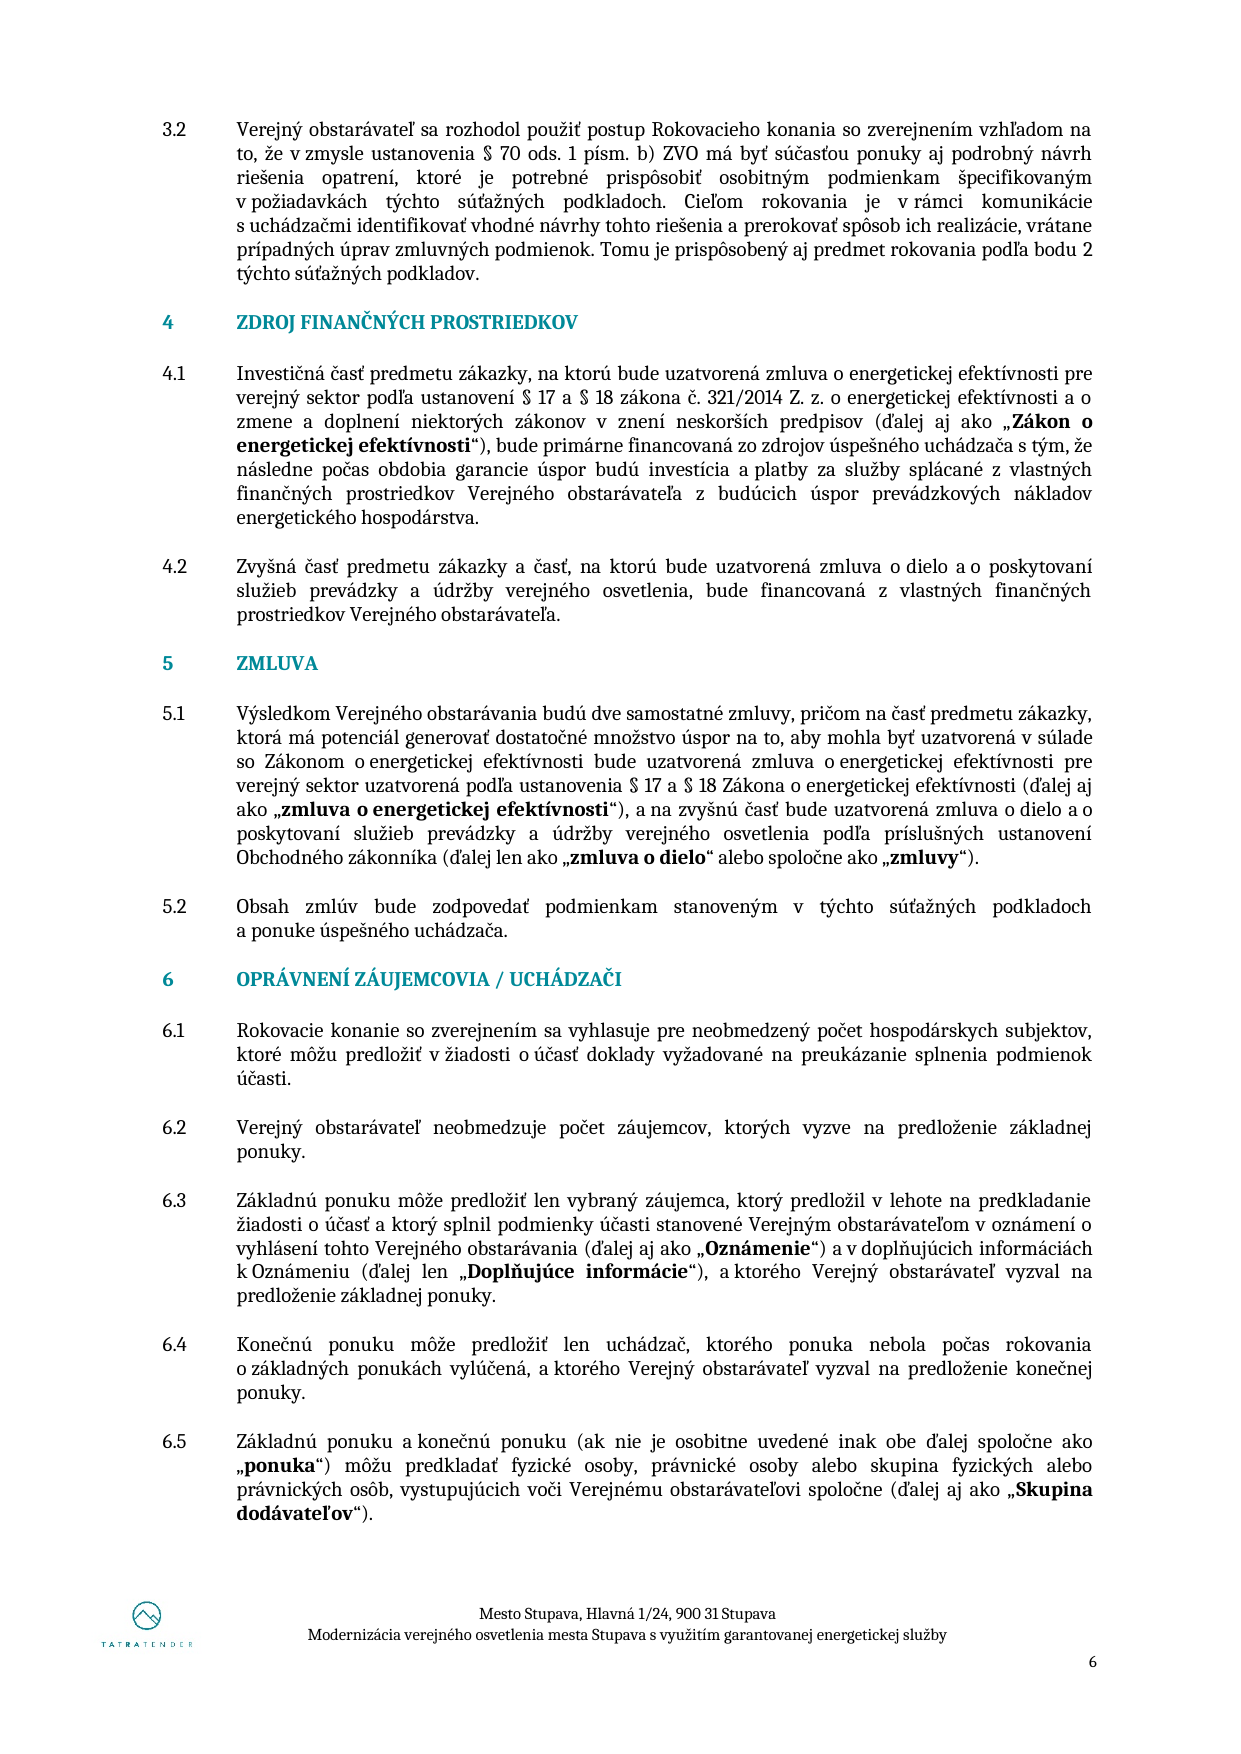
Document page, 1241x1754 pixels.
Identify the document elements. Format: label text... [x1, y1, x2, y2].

picture [80, 1577, 213, 1671]
subtitle Zmluva [162, 651, 1093, 675]
subtitle Konečnú ponuku môže predložiť len uchádzač, ktorého ponuka nebola počas rokovania o základných ponukách vylúčená, a ktorého Verejný obstarávateľ vyzval na predloženie konečnej ponuky. [162, 1333, 1093, 1405]
subtitle Oprávnení záujemcovia / uchádzači [162, 968, 1093, 992]
subtitle Rokovacie konanie so zverejnením sa vyhlasuje pre neobmedzený počet hospodárskych subjektov, ktoré môžu predložiť v žiadosti o účasť doklady vyžadované na preukázanie splnenia podmienok účasti. [162, 1018, 1093, 1090]
subtitle Zdroj finančných prostriedkov [162, 311, 1093, 335]
subtitle Obsah zmlúv bude zodpovedať podmienkam stanoveným v týchto súťažných podkladoch a ponuke úspešného uchádzača. [162, 895, 1093, 943]
subtitle Základnú ponuku a konečnú ponuku (ak nie je osobitne uvedené inak obe ďalej spoločne ako „ponuka“) môžu predkladať fyzické osoby, právnické osoby alebo skupina fyzických alebo právnických osôb, vystupujúcich voči Verejnému obstarávateľovi spoločne (ďalej aj ako „Skupina dodávateľov“). [162, 1430, 1093, 1526]
subtitle Verejný obstarávateľ neobmedzuje počet záujemcov, ktorých vyzve na predloženie základnej ponuky. [162, 1115, 1093, 1163]
subtitle Výsledkom Verejného obstarávania budú dve samostatné zmluvy, pričom na časť predmetu zákazky, ktorá má potenciál generovať dostatočné množstvo úspor na to, aby mohla byť uzatvorená v súlade so Zákonom o energetickej efektívnosti bude uzatvorená zmluva o energetickej efektívnosti pre verejný sektor uzatvorená podľa ustanovenia § 17 a § 18 Zákona o energetickej efektívnosti (ďalej aj ako „zmluva o energetickej efektívnosti“), a na zvyšnú časť bude uzatvorená zmluva o dielo a o poskytovaní služieb prevádzky a údržby verejného osvetlenia podľa príslušných ustanovení Obchodného zákonníka (ďalej len ako „zmluva o dielo“ alebo spoločne ako „zmluvy“). [162, 702, 1093, 870]
subtitle Investičná časť predmetu zákazky, na ktorú bude uzatvorená zmluva o energetickej efektívnosti pre verejný sektor podľa ustanovení § 17 a § 18 zákona č. 321/2014 Z. z. o energetickej efektívnosti a o zmene a doplnení niektorých zákonov v znení neskorších predpisov (ďalej aj ako „Zákon o energetickej efektívnosti“), bude primárne financovaná zo zdrojov úspešného uchádzača s tým, že následne počas obdobia garancie úspor budú investícia a platby za služby splácané z vlastných finančných prostriedkov Verejného obstarávateľa z budúcich úspor prevádzkových nákladov energetického hospodárstva. [162, 362, 1093, 529]
subtitle Verejný obstarávateľ sa rozhodol použiť postup Rokovacieho konania so zverejnením vzhľadom na to, že v zmysle ustanovenia § 70 ods. 1 písm. b) ZVO má byť súčasťou ponuky aj podrobný návrh riešenia opatrení, ktoré je potrebné prispôsobiť osobitným podmienkam špecifikovaným v požiadavkách týchto súťažných podkladoch. Cieľom rokovania je v rámci komunikácie s uchádzačmi identifikovať vhodné návrhy tohto riešenia a prerokovať spôsob ich realizácie, vrátane prípadných úprav zmluvných podmienok. Tomu je prispôsobený aj predmet rokovania podľa bodu 25 týchto súťažných podkladov. [162, 118, 1093, 286]
subtitle Zvyšná časť predmetu zákazky a časť, na ktorú bude uzatvorená zmluva o dielo a o poskytovaní služieb prevádzky a údržby verejného osvetlenia, bude financovaná z vlastných finančných prostriedkov Verejného obstarávateľa. [162, 554, 1093, 626]
subtitle Základnú ponuku môže predložiť len vybraný záujemca, ktorý predložil v lehote na predkladanie žiadosti o účasť a ktorý splnil podmienky účasti stanovené Verejným obstarávateľom v oznámení o vyhlásení tohto Verejného obstarávania (ďalej aj ako „Oznámenie“) a v doplňujúcich informáciách k Oznámeniu (ďalej len „Doplňujúce informácie“), a ktorého Verejný obstarávateľ vyzval na predloženie základnej ponuky. [162, 1188, 1093, 1308]
